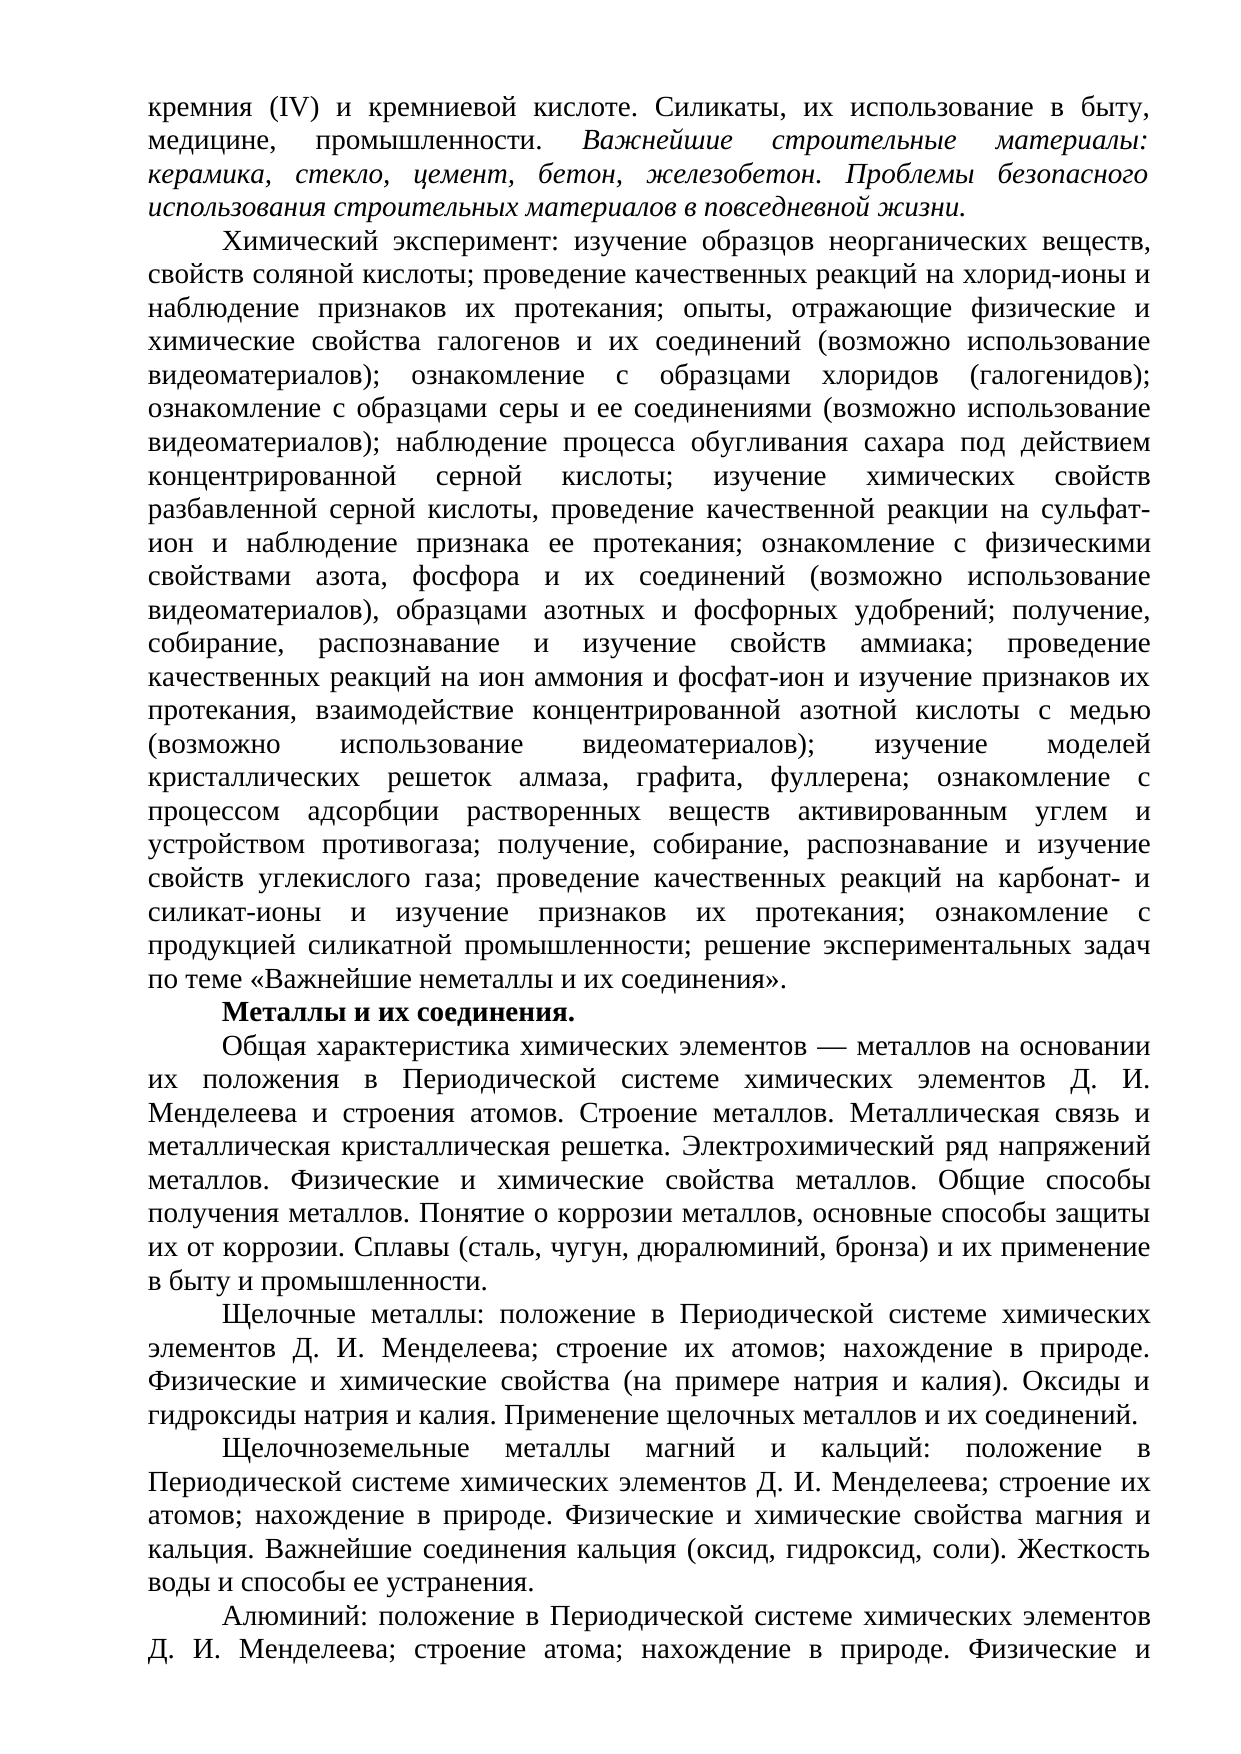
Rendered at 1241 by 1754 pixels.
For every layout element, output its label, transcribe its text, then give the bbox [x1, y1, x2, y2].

text Общая характеристика химических элементов — металлов на основании их положения в Периодической системе химических элементов Д. И. Менделеева и строения атомов. Строение металлов. Металлическая связь и металлическая кристаллическая решетка. Электрохимический ряд напряжений металлов. Физические и химические свойства металлов. Общие способы получения металлов. Понятие о коррозии металлов, основные способы защиты их от коррозии. Сплавы (сталь, чугун, дюралюминий, бронза) и их применение в быту и промышленности. [148, 1028, 1152, 1296]
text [148, 1598, 1152, 1665]
text Щелочные металлы: положение в Периодической системе химических элементов Д. И. Менделеева; строение их атомов; нахождение в природе. Физические и химические свойства (на примере натрия и калия). Оксиды и гидроксиды натрия и калия. Применение щелочных металлов и их соединений. [148, 1296, 1152, 1430]
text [148, 89, 1152, 223]
text Щелочноземельные металлы магний и кальций: положение в Периодической системе химических элементов Д. И. Менделеева; строение их атомов; нахождение в природе. Физические и химические свойства магния и кальция. Важнейшие соединения кальция (оксид, гидроксид, соли). Жесткость воды и способы ее устранения. [148, 1430, 1152, 1598]
text Металлы и их соединения. [148, 994, 1152, 1028]
text Химический эксперимент: изучение образцов неорганических веществ, свойств соляной кислоты; проведение качественных реакций на хлорид-ионы и наблюдение признаков их протекания; опыты, отражающие физические и химические свойства галогенов и их соединений (возможно использование видеоматериалов); ознакомление с образцами хлоридов (галогенидов); ознакомление с образцами серы и ее соединениями (возможно использование видеоматериалов); наблюдение процесса обугливания сахара под действием концентрированной серной кислоты; изучение химических свойств разбавленной серной кислоты, проведение качественной реакции на сульфат-ион и наблюдение признака ее протекания; ознакомление с физическими свойствами азота, фосфора и их соединений (возможно использование видеоматериалов), образцами азотных и фосфорных удобрений; получение, собирание, распознавание и изучение свойств аммиака; проведение качественных реакций на ион аммония и фосфат-ион и изучение признаков их протекания, взаимодействие концентрированной азотной кислоты с медью (возможно использование видеоматериалов); изучение моделей кристаллических решеток алмаза, графита, фуллерена; ознакомление с процессом адсорбции растворенных веществ активированным углем и устройством противогаза; получение, собирание, распознавание и изучение свойств углекислого газа; проведение качественных реакций на карбонат- и силикат-ионы и изучение признаков их протекания; ознакомление с продукцией силикатной промышленности; решение экспериментальных задач по теме «Важнейшие неметаллы и их соединения». [148, 223, 1152, 994]
